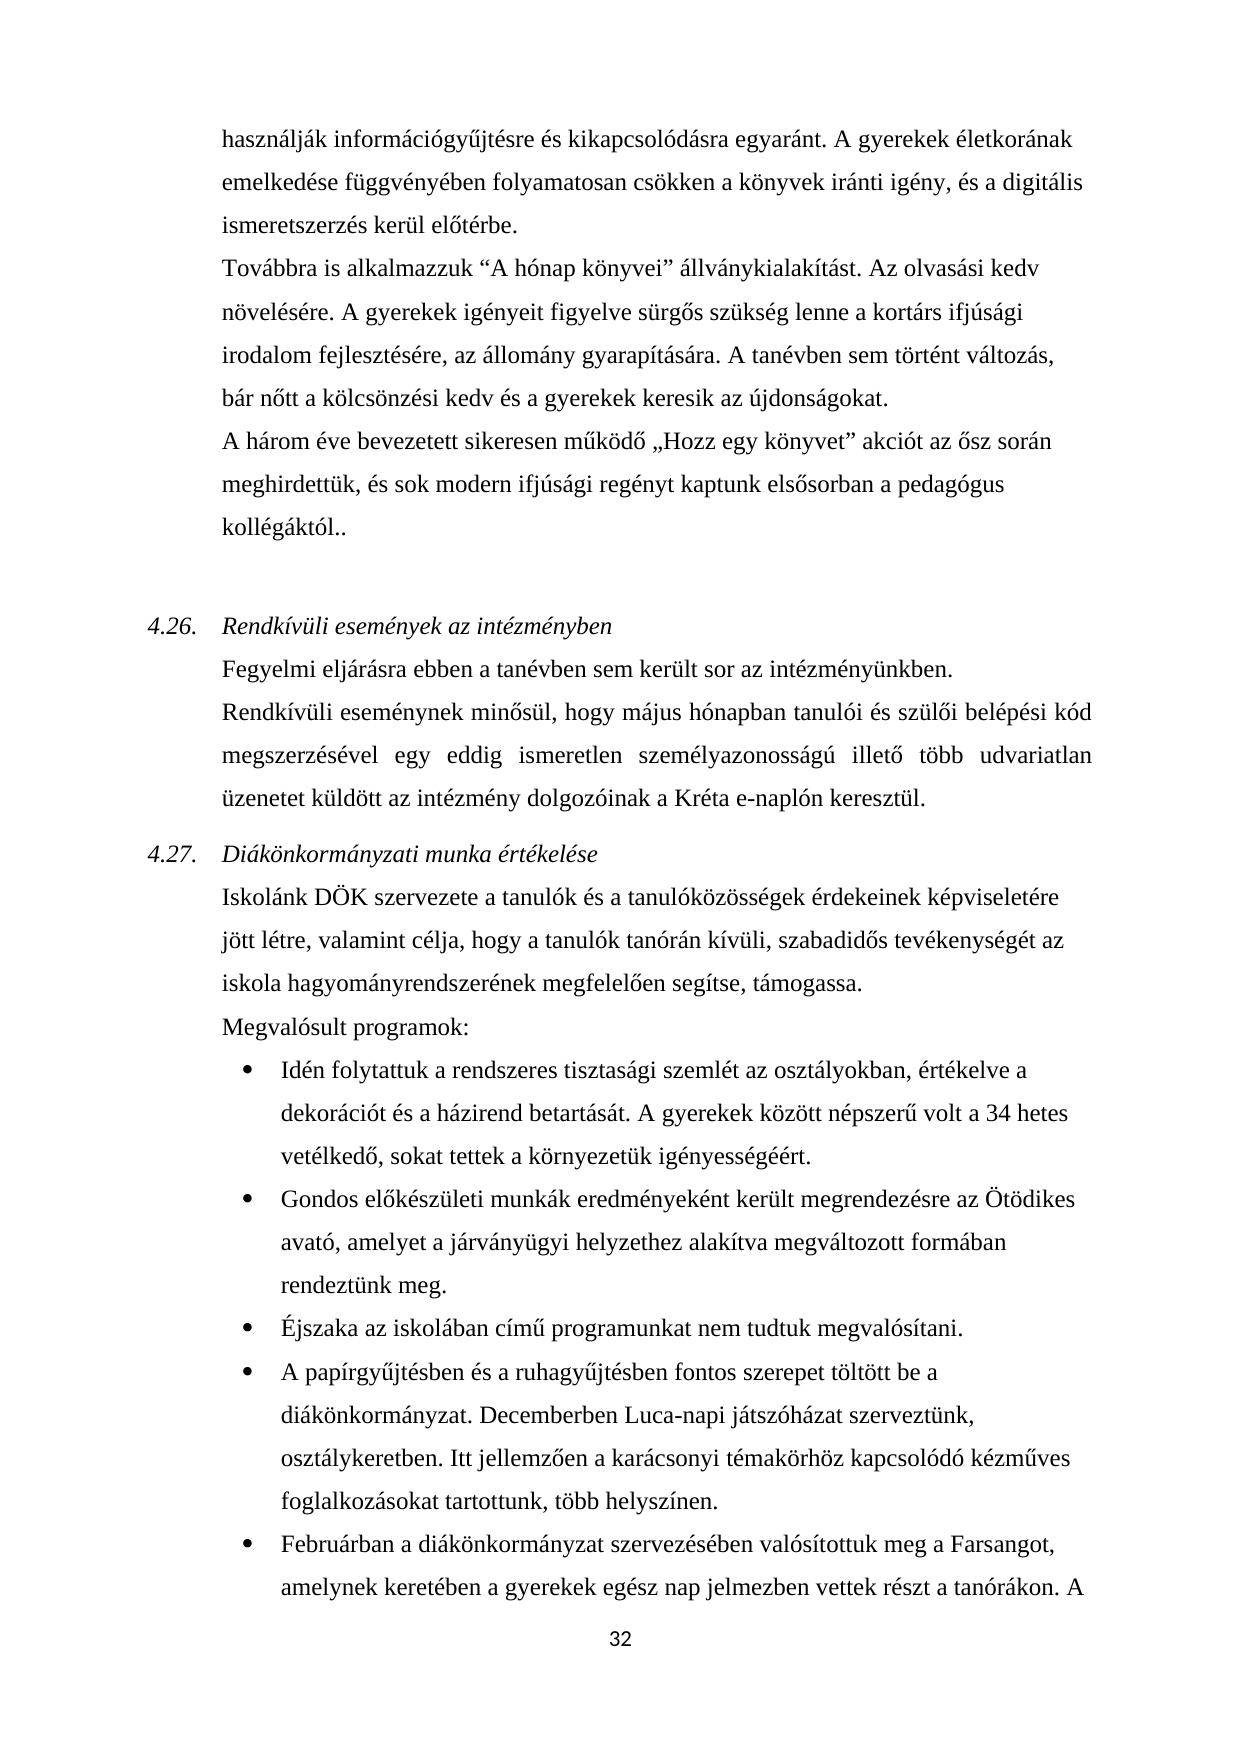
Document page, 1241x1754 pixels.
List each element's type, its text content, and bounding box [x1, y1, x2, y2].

text Továbbra is alkalmazzuk “A hónap könyvei” állványkialakítást. Az olvasási kedv növelésére. A gyerekek igényeit figyelve sürgős szükség lenne a kortárs ifjúsági irodalom fejlesztésére, az állomány gyarapítására. A tanévben sem történt változás, bár nőtt a kölcsönzési kedv és a gyerekek keresik az újdonságokat. [222, 253, 1092, 412]
text Rendkívüli eseménynek minősül, hogy május hónapban tanulói és szülői belépési kód megszerzésével egy eddig ismeretlen személyazonosságú illető több udvariatlan üzenetet küldött az intézmény dolgozóinak a Kréta e-naplón keresztül. [222, 697, 1092, 812]
text Megvalósult programok: [222, 1012, 1092, 1040]
list Éjszaka az iskolában című programunkat nem tudtuk megvalósítani. [243, 1313, 1092, 1342]
text A három éve bevezetett sikeresen működő „Hozz egy könyvet” akciót az ősz során meghirdettük, és sok modern ifjúsági regényt kaptunk elsősorban a pedagógus kollégáktól.. [222, 426, 1092, 541]
text Diákönkormányzati munka értékelése [147, 839, 1092, 868]
text Iskolánk DÖK szervezete a tanulók és a tanulóközösségek érdekeinek képviseletére jött létre, valamint célja, hogy a tanulók tanórán kívüli, szabadidős tevékenységét az iskola hagyományrendszerének megfelelően segítse, támogassa. [222, 882, 1092, 997]
text Rendkívüli események az intézményben [147, 611, 1092, 640]
list Idén folytattuk a rendszeres tisztasági szemlét az osztályokban, értékelve a dekorációt és a házirend betartását. A gyerekek között népszerű volt a 34 hetes vetélkedő, sokat tettek a környezetük igényességéért. [243, 1055, 1092, 1170]
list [243, 1529, 1092, 1601]
list Gondos előkészületi munkák eredményeként került megrendezésre az Ötödikes avató, amelyet a járványügyi helyzethez alakítva megváltozott formában rendeztünk meg. [243, 1184, 1092, 1299]
text Fegyelmi eljárásra ebben a tanévben sem került sor az intézményünkben. [222, 654, 1092, 683]
list A papírgyűjtésben és a ruhagyűjtésben fontos szerepet töltött be a diákönkormányzat. Decemberben Luca-napi játszóházat szerveztünk, osztálykeretben. Itt jellemzően a karácsonyi témakörhöz kapcsolódó kézműves foglalkozásokat tartottunk, több helyszínen. [243, 1357, 1092, 1515]
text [222, 124, 1092, 239]
